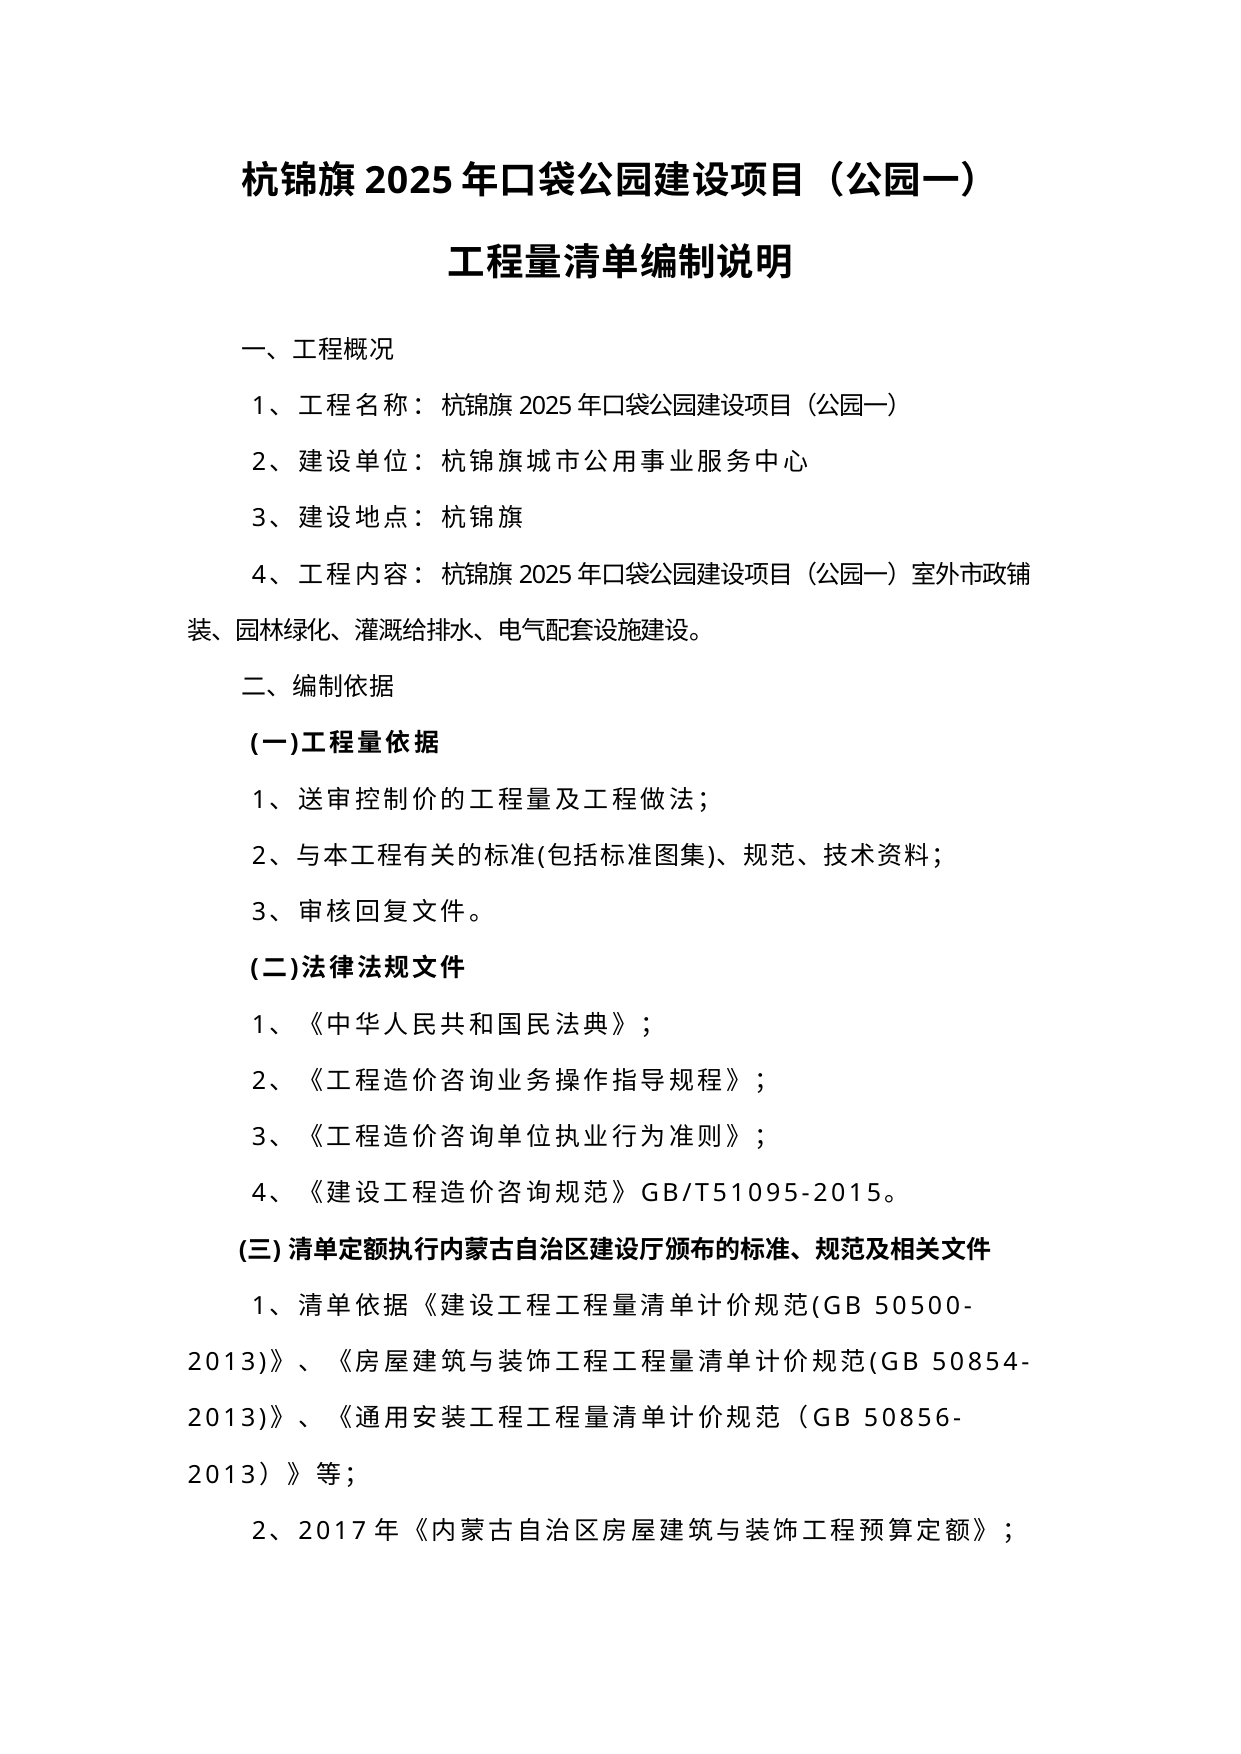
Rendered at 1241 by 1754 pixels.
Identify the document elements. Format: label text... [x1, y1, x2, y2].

text 1、《中华人民共和国民法典》； [187, 988, 1053, 1044]
text 3、审核回复文件。 [187, 876, 1053, 932]
text 4、工程内容：杭锦旗2025年口袋公园建设项目（公园一）室外市政铺装、园林绿化、灌溉给排水、电气配套设施建设。 [187, 538, 1053, 651]
text 杭锦旗2025年口袋公园建设项目（公园一） [187, 150, 1053, 204]
text 2、《工程造价咨询业务操作指导规程》； [187, 1044, 1053, 1101]
text 工程量清单编制说明 [187, 232, 1053, 286]
text 一、工程概况 [187, 313, 1053, 369]
text 2、2017年《内蒙古自治区房屋建筑与装饰工程预算定额》； [187, 1494, 1053, 1551]
text (一)工程量依据 [187, 707, 1053, 763]
text 二、编制依据 [187, 651, 1053, 707]
text 3、《工程造价咨询单位执业行为准则》； [187, 1101, 1053, 1157]
text (二)法律法规文件 [187, 932, 1053, 988]
text 1、工程名称：杭锦旗2025年口袋公园建设项目（公园一） [187, 369, 1053, 426]
text 2、建设单位：杭锦旗城市公用事业服务中心 [187, 426, 1053, 482]
text (三) 清单定额执行内蒙古自治区建设厅颁布的标准、规范及相关文件 [187, 1213, 1053, 1269]
text 2、与本工程有关的标准(包括标准图集)、规范、技术资料； [187, 819, 1053, 876]
text 1、清单依据《建设工程工程量清单计价规范(GB 50500-2013)》、《房屋建筑与装饰工程工程量清单计价规范(GB 50854-2013)》、《通用安装工程工程量清单计价规范（GB 50856-2013）》等； [187, 1269, 1053, 1494]
text 4、《建设工程造价咨询规范》GB/T51095-2015。 [187, 1157, 1053, 1213]
text 3、建设地点：杭锦旗 [187, 482, 1053, 538]
text 1、送审控制价的工程量及工程做法； [187, 763, 1053, 819]
